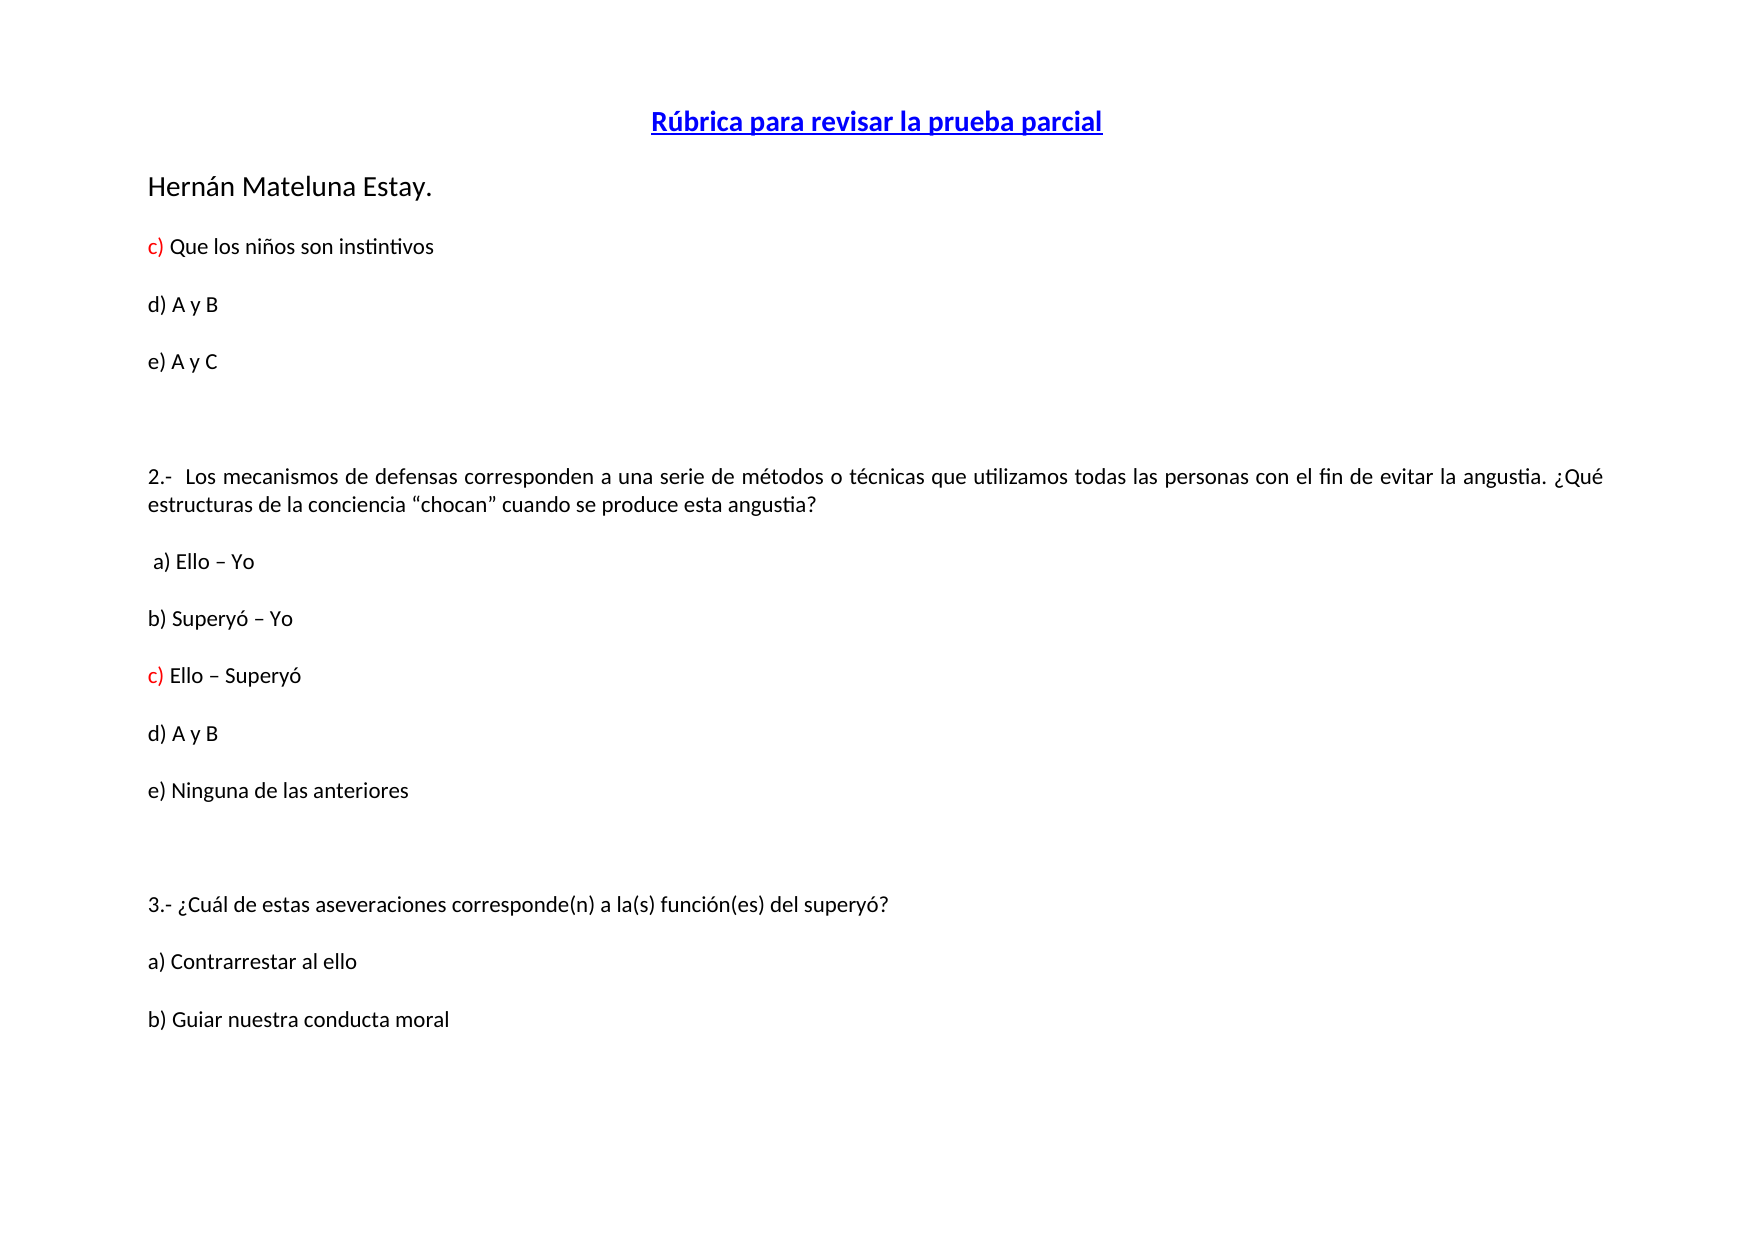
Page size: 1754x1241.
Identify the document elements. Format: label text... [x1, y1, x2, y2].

text e) A y C [148, 347, 1606, 375]
text e) Ninguna de las anteriores [148, 776, 1606, 804]
text a) Contrarrestar al ello [148, 947, 1606, 976]
text a) Ello – Yo [148, 547, 1606, 575]
text d) A y B [148, 290, 1606, 318]
text d) A y B [148, 719, 1606, 747]
text b) Guiar nuestra conducta moral [148, 1005, 1606, 1033]
text 3.- ¿Cuál de estas aseveraciones corresponde(n) a la(s) función(es) del superyó? [148, 890, 1606, 918]
text c) Ello – Superyó [148, 662, 1606, 689]
text b) Superyó – Yo [148, 604, 1606, 632]
text 2.- Los mecanismos de defensas corresponden a una serie de métodos o técnicas que utilizamos todas las personas con el fin de evitar la angustia. ¿Qué estructuras de la conciencia “chocan” cuando se produce esta angustia? [148, 462, 1606, 518]
text c) Que los niños son instintivos [148, 232, 1606, 261]
